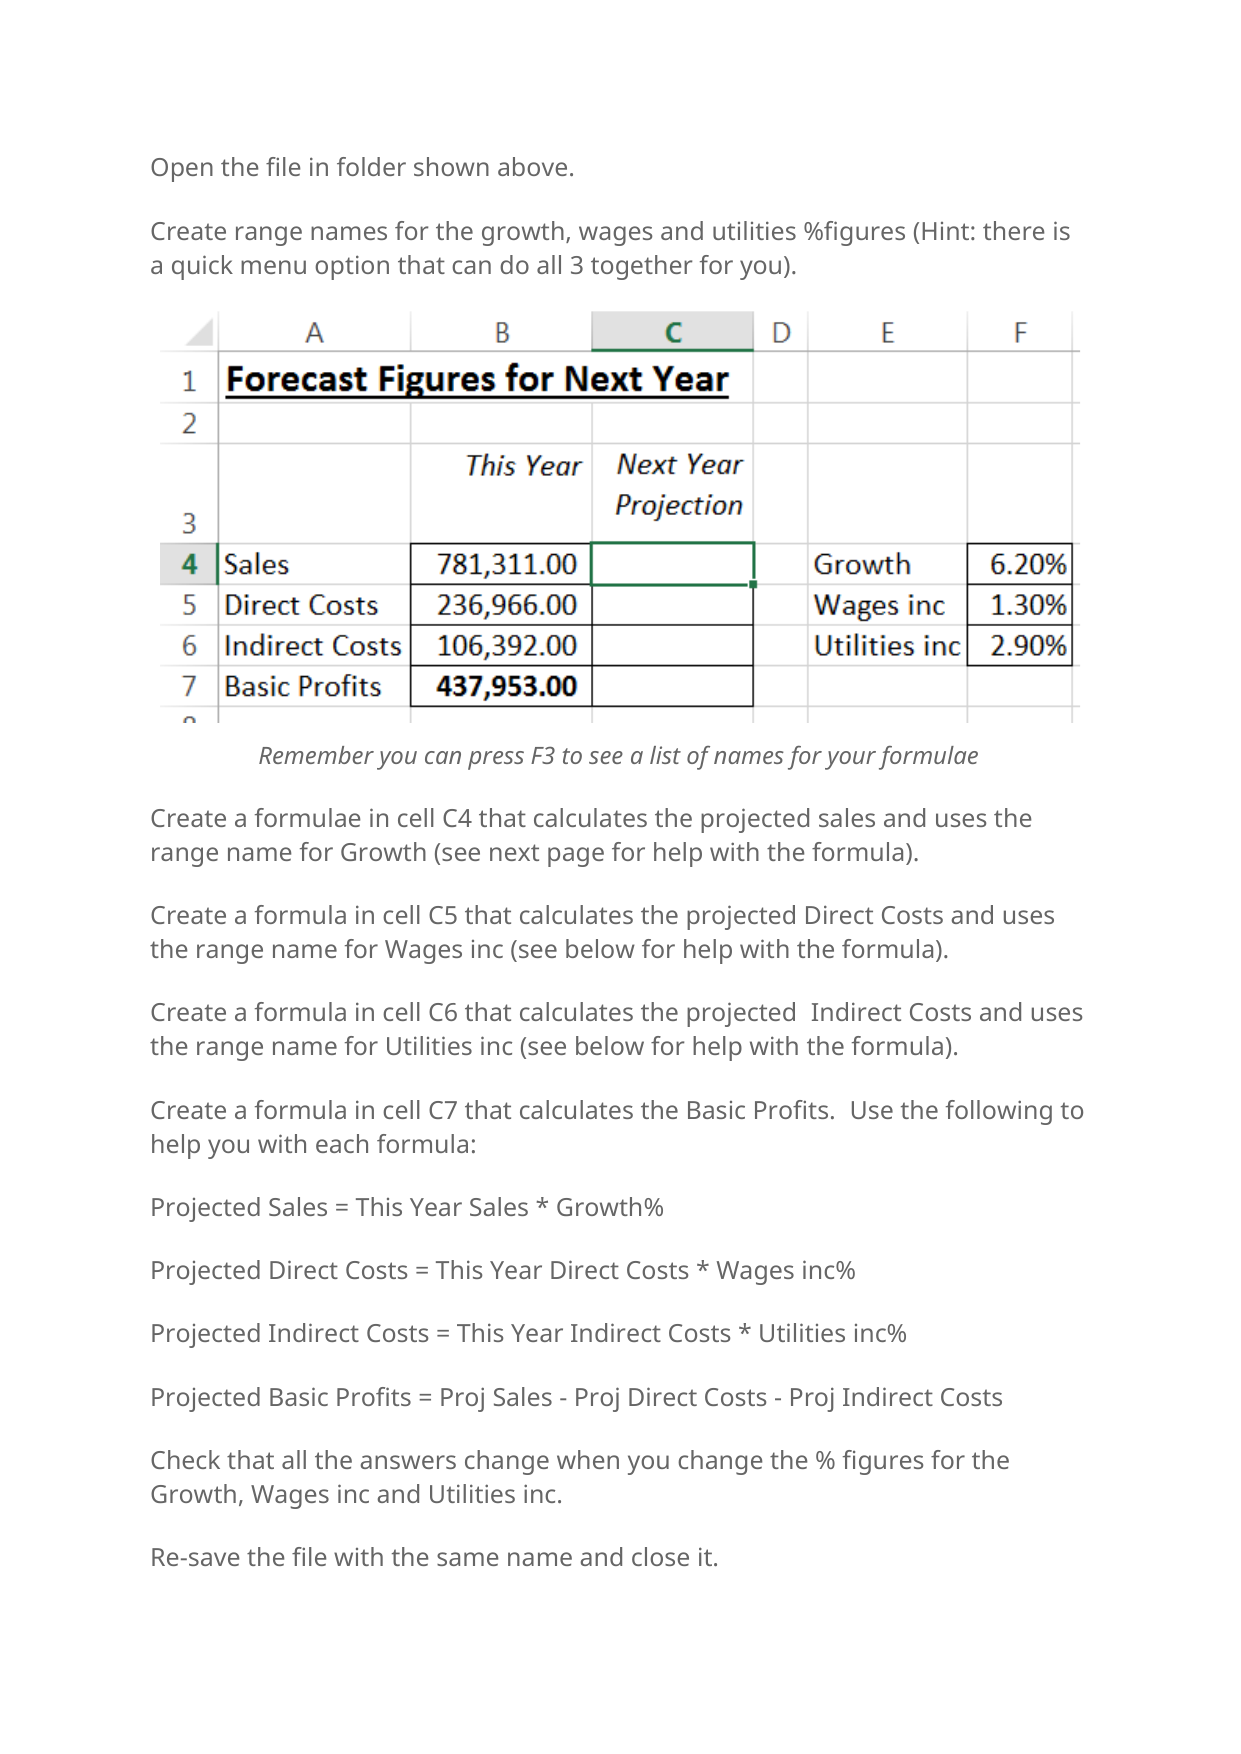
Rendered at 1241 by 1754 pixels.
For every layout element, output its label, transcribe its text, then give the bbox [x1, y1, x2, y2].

text Projected Sales = This Year Sales * Growth% [150, 1189, 1090, 1224]
text Create a formula in cell C5 that calculates the projected Direct Costs and uses the range name for Wages inc (see below for help with the formula). [150, 898, 1090, 966]
text Open the file in folder shown above. [150, 150, 1090, 184]
text Projected Basic Profits = Proj Sales - Proj Direct Costs - Proj Indirect Costs [150, 1379, 1090, 1413]
text Projected Direct Costs = This Year Direct Costs * Wages inc% [150, 1253, 1090, 1287]
text Create a formula in cell C6 that calculates the projected Indirect Costs and uses the range name for Utilities inc (see below for help with the formula). [150, 995, 1090, 1063]
picture [160, 310, 1081, 723]
text Projected Indirect Costs = This Year Indirect Costs * Utilities inc% [150, 1316, 1090, 1350]
text Remember you can press F3 to see a list of names for your formulae [150, 739, 1090, 771]
text Check that all the answers change when you change the % figures for the Growth, Wages inc and Utilities inc. [150, 1442, 1090, 1511]
text Create a formulae in cell C4 that calculates the projected sales and uses the range name for Growth (see next page for help with the formula). [150, 800, 1090, 868]
text Create a formula in cell C7 that calculates the Basic Profits. Use the following to help you with each formula: [150, 1092, 1090, 1160]
text Create range names for the growth, wages and utilities %figures (Hint: there is a quick menu option that can do all 3 together for you). [150, 213, 1090, 281]
text Re-save the file with the same name and close it. [150, 1540, 1090, 1574]
